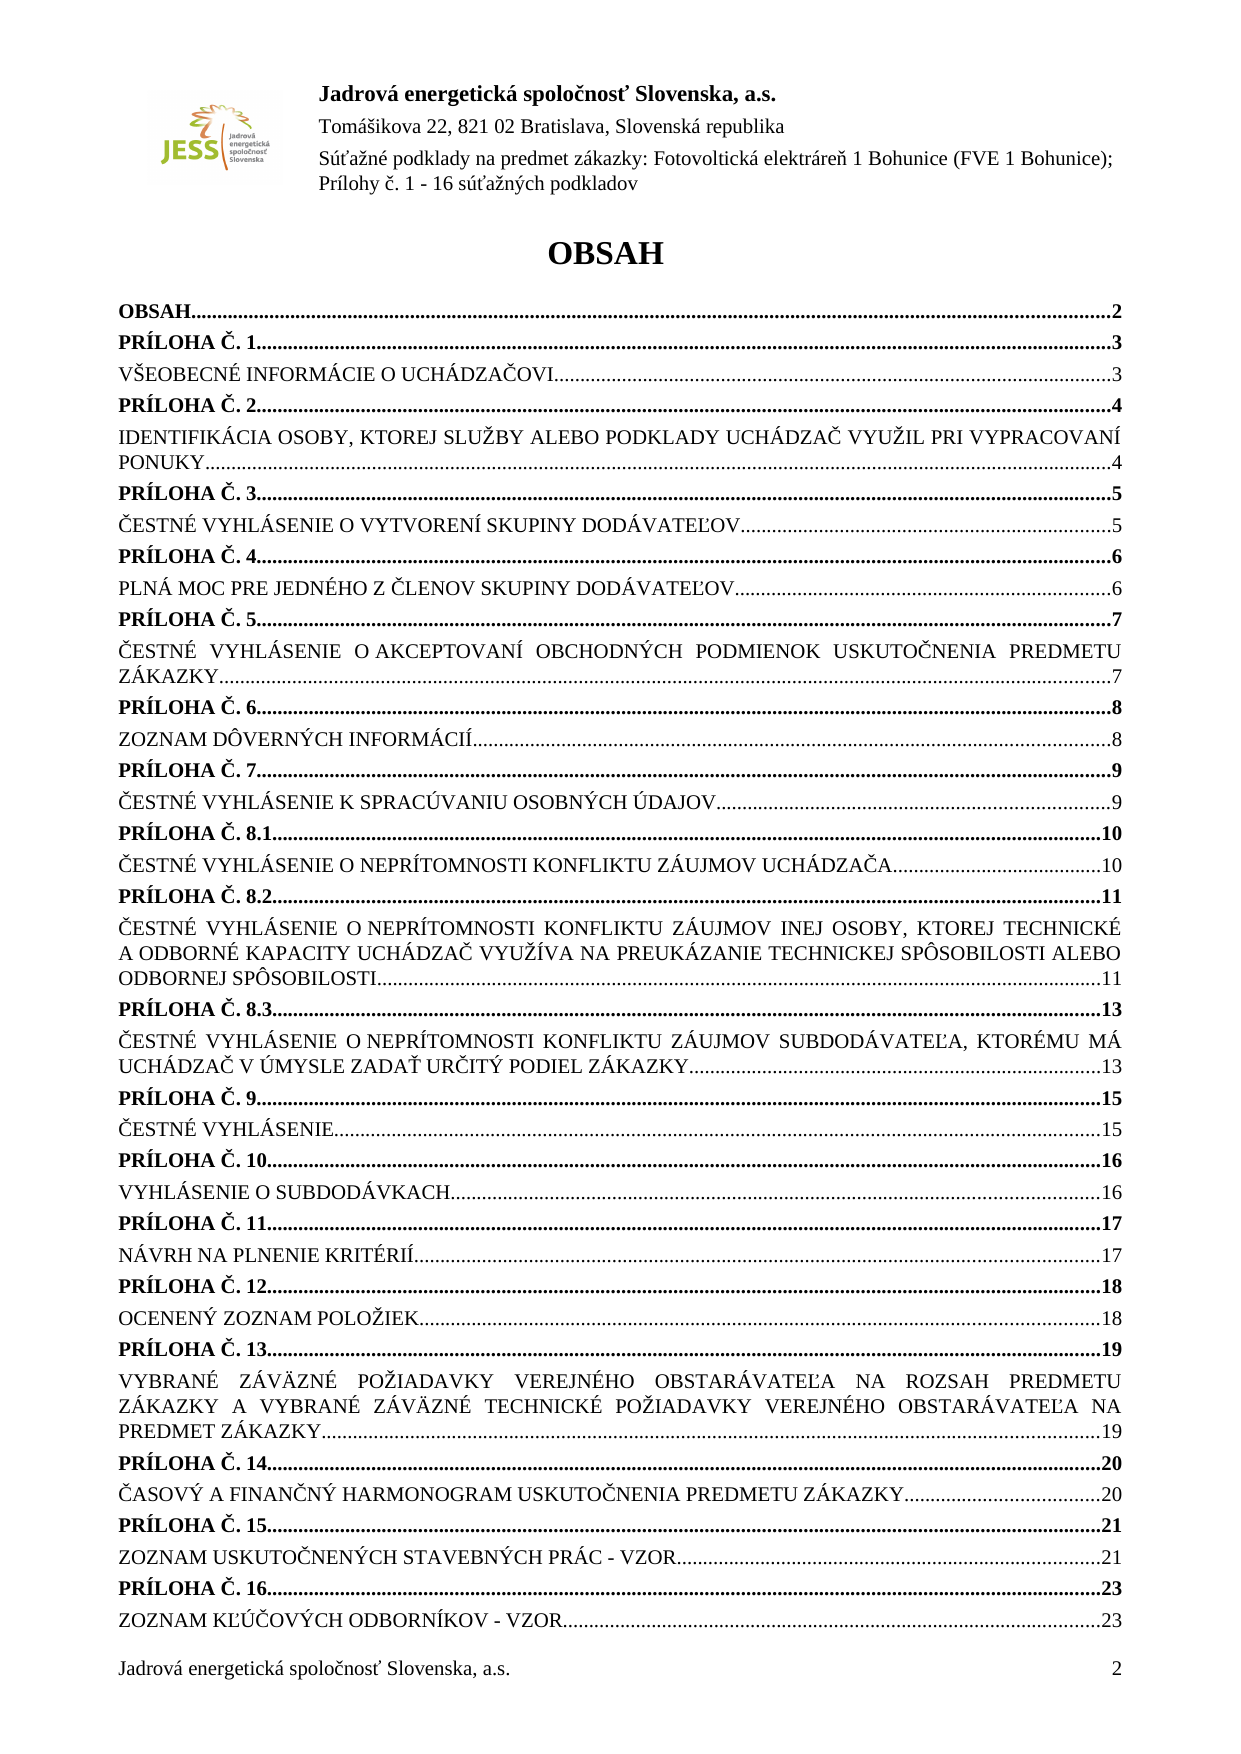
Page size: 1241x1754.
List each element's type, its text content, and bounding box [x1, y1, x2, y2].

text PRÍLOHA Č. 8.1 10 [118, 821, 1122, 845]
text ČESTNÉ VYHLÁSENIE O AKCEPTOVANÍ OBCHODNÝCH PODMIENOK USKUTOČNENIA PREDMETU ZÁKAZKY 7 [118, 638, 1122, 688]
text PRÍLOHA Č. 13 19 [118, 1337, 1122, 1361]
text ČESTNÉ VYHLÁSENIE O NEPRÍTOMNOSTI KONFLIKTU ZÁUJMOV INEJ OSOBY, KTOREJ TECHNICKÉ A ODBORNÉ KAPACITY UCHÁDZAČ VYUŽÍVA NA PREUKÁZANIE TECHNICKEJ SPÔSOBILOSTI ALEBO ODBORNEJ SPÔSOBILOSTI 11 [118, 915, 1122, 990]
text VYBRANÉ ZÁVÄZNÉ POŽIADAVKY VEREJNÉHO OBSTARÁVATEĽA NA ROZSAH PREDMETU ZÁKAZKY A VYBRANÉ ZÁVÄZNÉ TECHNICKÉ POŽIADAVKY VEREJNÉHO OBSTARÁVATEĽA NA PREDMET ZÁKAZKY 19 [118, 1368, 1122, 1443]
text OCENENÝ ZOZNAM POLOŽIEK 18 [118, 1306, 1122, 1330]
text VYHLÁSENIE O SUBDODÁVKACH 16 [118, 1180, 1122, 1204]
text PRÍLOHA Č. 6 8 [118, 695, 1122, 719]
text PRÍLOHA Č. 8.3 13 [118, 997, 1122, 1021]
text PRÍLOHA Č. 16 23 [118, 1576, 1122, 1600]
text PRÍLOHA Č. 1 3 [118, 330, 1122, 354]
picture [147, 90, 283, 185]
text OBSAH 2 [118, 299, 1122, 323]
text PRÍLOHA Č. 11 17 [118, 1211, 1122, 1235]
text PRÍLOHA Č. 12 18 [118, 1274, 1122, 1298]
text ZOZNAM DÔVERNÝCH INFORMÁCIÍ 8 [118, 727, 1122, 751]
text ZOZNAM USKUTOČNENÝCH STAVEBNÝCH PRÁC - VZOR 21 [118, 1545, 1122, 1569]
text ČESTNÉ VYHLÁSENIE 15 [118, 1117, 1122, 1141]
text PRÍLOHA Č. 7 9 [118, 758, 1122, 782]
text ČESTNÉ VYHLÁSENIE O VYTVORENÍ SKUPINY DODÁVATEĽOV 5 [118, 513, 1122, 537]
text PRÍLOHA Č. 2 4 [118, 393, 1122, 417]
text VŠEOBECNÉ INFORMÁCIE O UCHÁDZAČOVI 3 [118, 362, 1122, 386]
text PRÍLOHA Č. 5 7 [118, 607, 1122, 631]
text PRÍLOHA Č. 9 15 [118, 1085, 1122, 1109]
text IDENTIFIKÁCIA OSOBY, KTOREJ SLUŽBY ALEBO PODKLADY UCHÁDZAČ VYUŽIL PRI VYPRACOVANÍ PONUKY 4 [118, 424, 1122, 474]
subtitle OBSAH [118, 233, 1122, 272]
text ČESTNÉ VYHLÁSENIE O NEPRÍTOMNOSTI KONFLIKTU ZÁUJMOV SUBDODÁVATEĽA, KTORÉMU MÁ UCHÁDZAČ V ÚMYSLE ZADAŤ URČITÝ PODIEL ZÁKAZKY 13 [118, 1029, 1122, 1078]
text PLNÁ MOC PRE JEDNÉHO Z ČLENOV SKUPINY DODÁVATEĽOV 6 [118, 576, 1122, 600]
text PRÍLOHA Č. 4 6 [118, 544, 1122, 568]
text ČESTNÉ VYHLÁSENIE O NEPRÍTOMNOSTI KONFLIKTU ZÁUJMOV UCHÁDZAČA 10 [118, 852, 1122, 877]
text PRÍLOHA Č. 15 21 [118, 1513, 1122, 1537]
text ZOZNAM KĽÚČOVÝCH ODBORNÍKOV - VZOR 23 [118, 1608, 1122, 1632]
text NÁVRH NA PLNENIE KRITÉRIÍ 17 [118, 1243, 1122, 1267]
text PRÍLOHA Č. 3 5 [118, 481, 1122, 505]
text PRÍLOHA Č. 10 16 [118, 1148, 1122, 1172]
text PRÍLOHA Č. 14 20 [118, 1450, 1122, 1474]
text ČASOVÝ A FINANČNÝ HARMONOGRAM USKUTOČNENIA PREDMETU ZÁKAZKY 20 [118, 1482, 1122, 1506]
text PRÍLOHA Č. 8.2 11 [118, 884, 1122, 908]
text ČESTNÉ VYHLÁSENIE K SPRACÚVANIU OSOBNÝCH ÚDAJOV 9 [118, 789, 1122, 814]
